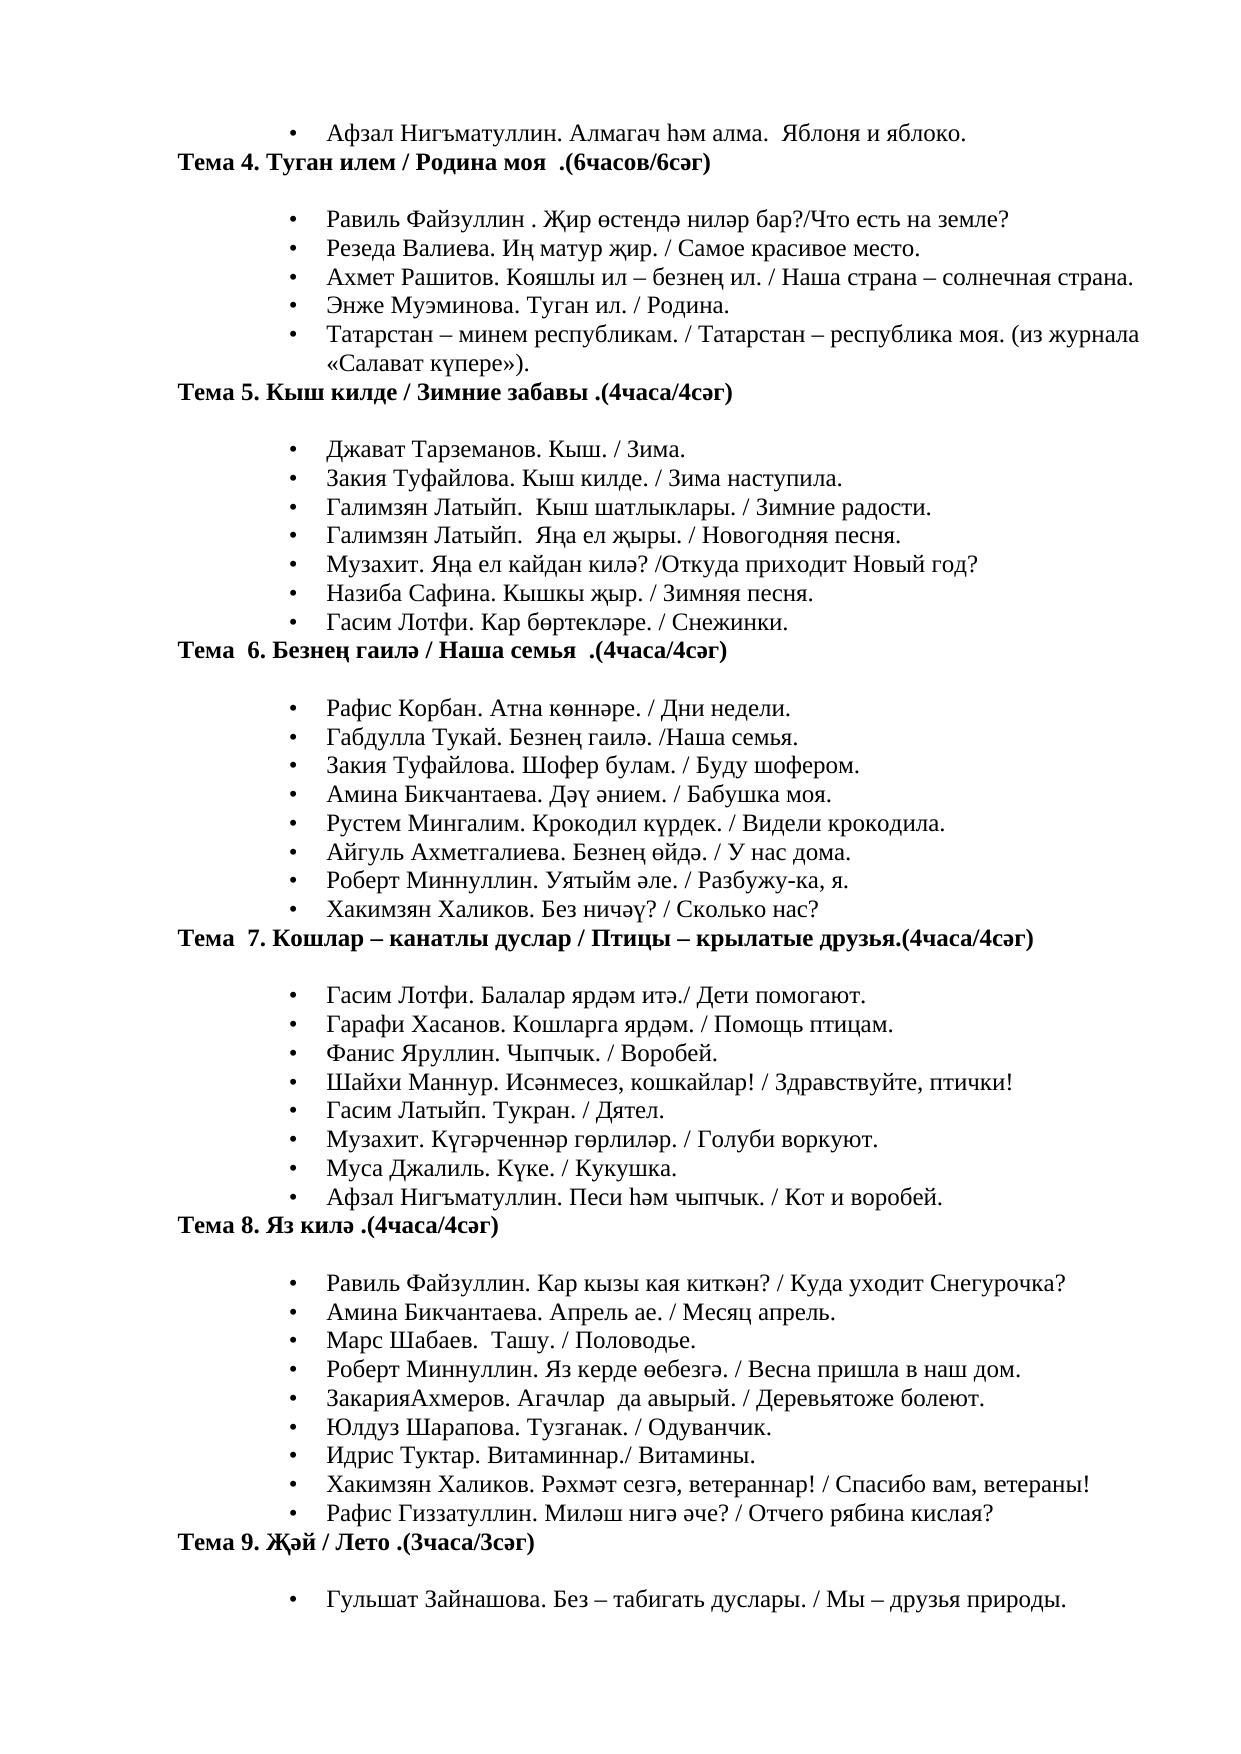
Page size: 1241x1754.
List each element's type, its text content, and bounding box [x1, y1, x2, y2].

list Гарафи Хасанов. Кошларга ярдәм. / Помощь птицам. [288, 1009, 1152, 1038]
list Марс Шабаев. Ташу. / Половодье. [288, 1326, 1152, 1354]
text Тема 4. Туган илем / Родина моя .(6часов/6сәг) [177, 147, 1152, 176]
list Гасим Лотфи. Кар бөртекләре. / Снежинки. [288, 607, 1152, 636]
list Юлдуз Шарапова. Тузганак. / Одуванчик. [288, 1412, 1152, 1441]
list Татарстан – минем республикам. / Татарстан – республика моя. (из журнала «Салават күпере»). [288, 319, 1152, 377]
text Тема 9. Җәй / Лето .(3часа/3сәг) [177, 1527, 1152, 1556]
list Джават Тарземанов. Кыш. / Зима. [288, 434, 1152, 463]
list Афзал Нигъматуллин. Алмагач һәм алма. Яблоня и яблоко. [288, 118, 1152, 147]
list Гульшат Зайнашова. Без – табигать дуслары. / Мы – друзья природы. [288, 1584, 1152, 1613]
text Тема 7. Кошлар – канатлы дуслар / Птицы – крылатые друзья.(4часа/4сәг) [177, 923, 1152, 952]
list Гасим Латыйп. Тукран. / Дятел. [288, 1096, 1152, 1124]
list Галимзян Латыйп. Яңа ел җыры. / Новогодняя песня. [288, 521, 1152, 549]
list Музахит. Яңа ел кайдан килә? /Откуда приходит Новый год? [288, 549, 1152, 578]
list Муса Джалиль. Күке. / Кукушка. [288, 1153, 1152, 1182]
list Закия Туфайлова. Кыш килде. / Зима наступила. [288, 463, 1152, 492]
text Тема 8. Яз килә .(4часа/4сәг) [177, 1211, 1152, 1239]
list Роберт Миннуллин. Уятыйм әле. / Разбужу-ка, я. [288, 866, 1152, 894]
list Фанис Яруллин. Чыпчык. / Воробей. [288, 1038, 1152, 1067]
list ЗакарияАхмеров. Агачлар да авырый. / Деревьятоже болеют. [288, 1383, 1152, 1412]
list Рафис Корбан. Атна көннәре. / Дни недели. [288, 693, 1152, 722]
text Тема 5. Кыш килде / Зимние забавы .(4часа/4сәг) [177, 377, 1152, 406]
list Галимзян Латыйп. Кыш шатлыклары. / Зимние радости. [288, 492, 1152, 521]
list Шайхи Маннур. Исәнмесез, кошкайлар! / Здравствуйте, птички! [288, 1067, 1152, 1096]
list Закия Туфайлова. Шофер булам. / Буду шофером. [288, 751, 1152, 779]
list Хакимзян Халиков. Рәхмәт сезгә, ветераннар! / Спасибо вам, ветераны! [288, 1469, 1152, 1498]
list Гасим Лотфи. Балалар ярдәм итә./ Дети помогают. [288, 981, 1152, 1009]
list Хакимзян Халиков. Без ничәү? / Сколько нас? [288, 894, 1152, 923]
list Музахит. Күгәрченнәр гөрлиләр. / Голуби воркуют. [288, 1124, 1152, 1153]
list Рустем Мингалим. Крокодил күрдек. / Видели крокодила. [288, 808, 1152, 837]
text Тема 6. Безнең гаилә / Наша семья .(4часа/4сәг) [177, 636, 1152, 664]
list Ахмет Рашитов. Кояшлы ил – безнең ил. / Наша страна – солнечная страна. [288, 262, 1152, 291]
list Афзал Нигъматуллин. Песи һәм чыпчык. / Кот и воробей. [288, 1182, 1152, 1211]
list Роберт Миннуллин. Яз керде өебезгә. / Весна пришла в наш дом. [288, 1354, 1152, 1383]
list Идрис Туктар. Витаминнар./ Витамины. [288, 1441, 1152, 1469]
list Айгуль Ахметгалиева. Безнең өйдә. / У нас дома. [288, 837, 1152, 866]
list Резеда Валиева. Иң матур җир. / Самое красивое место. [288, 233, 1152, 262]
list Назиба Сафина. Кышкы җыр. / Зимняя песня. [288, 578, 1152, 607]
list Равиль Файзуллин . Җир өстендә ниләр бар?/Что есть на земле? [288, 204, 1152, 233]
list Рафис Гиззатуллин. Миләш нигә әче? / Отчего рябина кислая? [288, 1498, 1152, 1527]
list Равиль Файзуллин. Кар кызы кая киткән? / Куда уходит Снегурочка? [288, 1268, 1152, 1297]
list Энже Муэминова. Туган ил. / Родина. [288, 291, 1152, 319]
list Амина Бикчантаева. Дәү әнием. / Бабушка моя. [288, 779, 1152, 808]
list Габдулла Тукай. Безнең гаилә. /Наша семья. [288, 722, 1152, 751]
list Амина Бикчантаева. Апрель ае. / Месяц апрель. [288, 1297, 1152, 1326]
